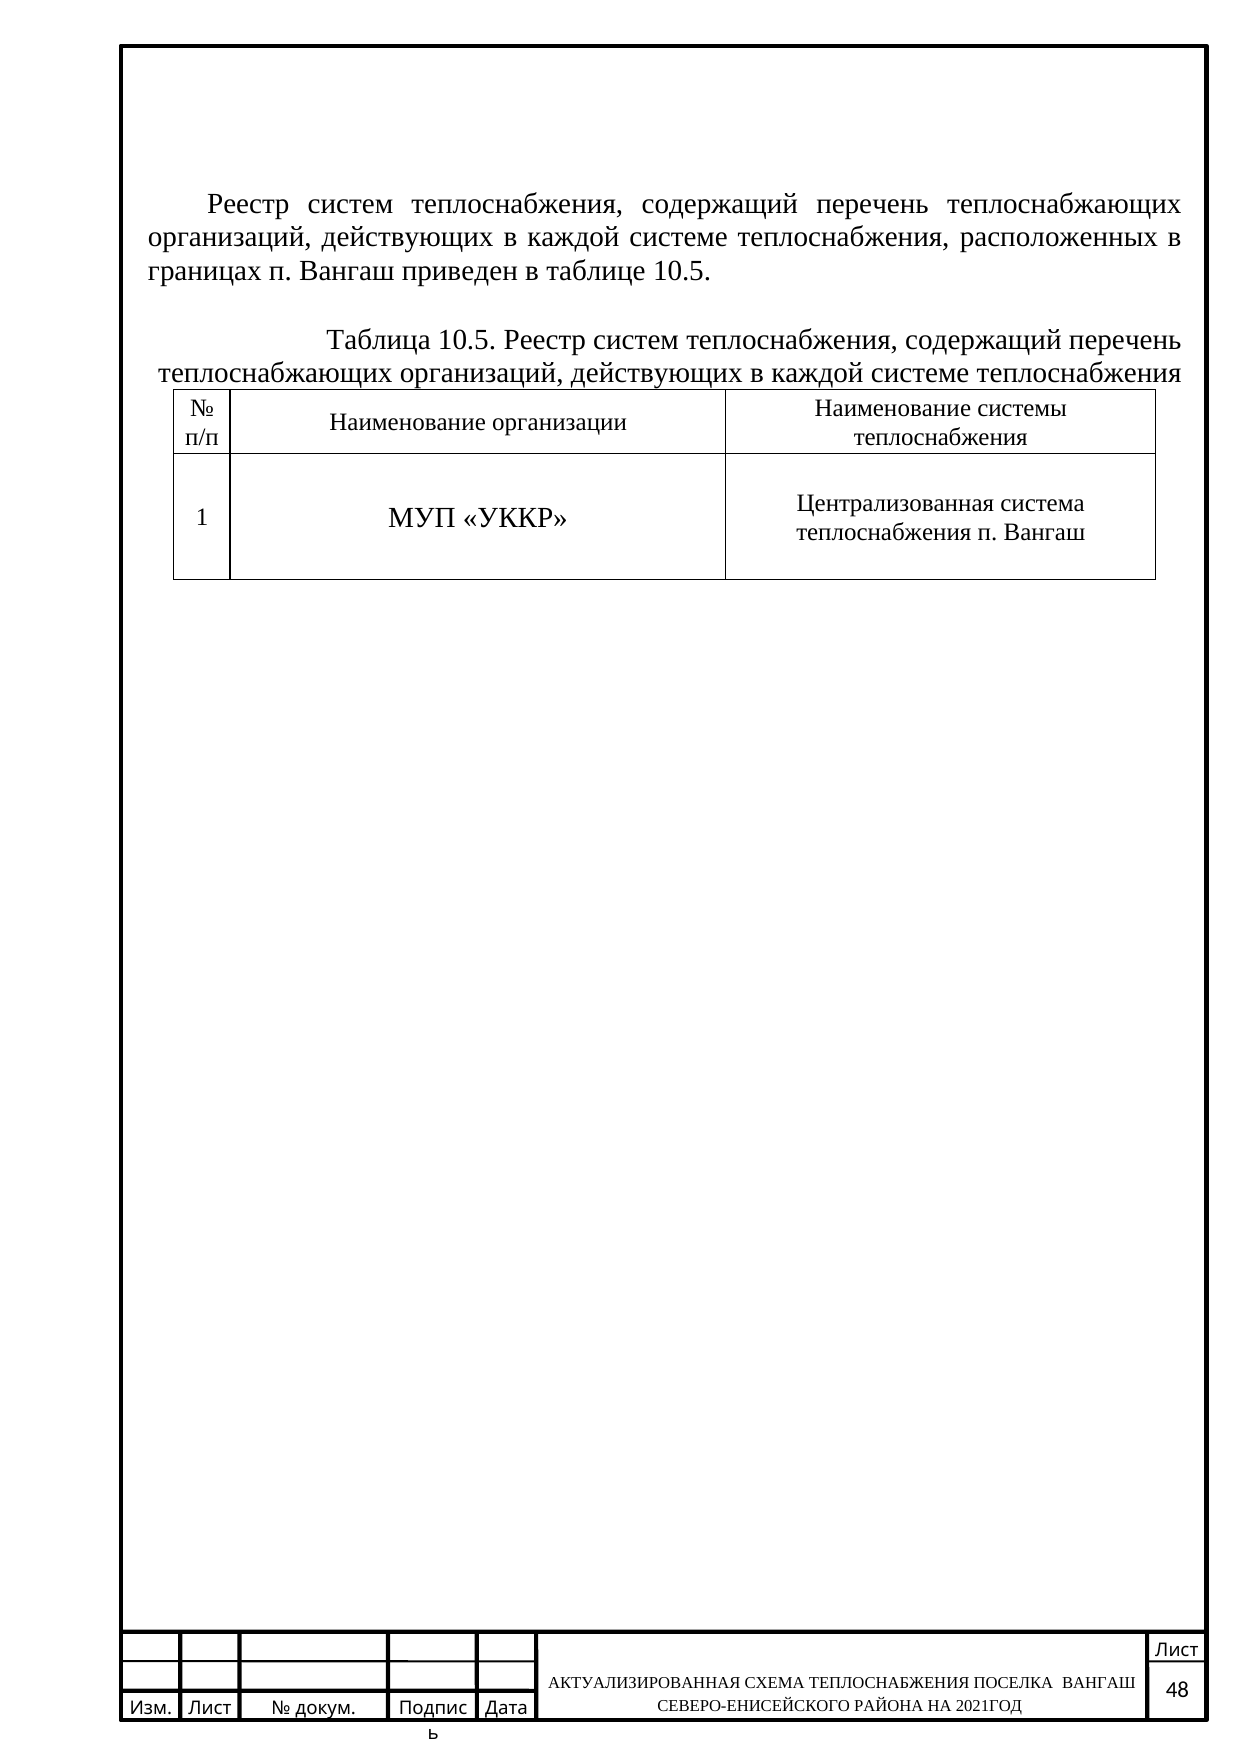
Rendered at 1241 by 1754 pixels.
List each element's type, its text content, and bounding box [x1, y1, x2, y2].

table_cell МУП «УККР» [231, 454, 725, 579]
table_cell 1 [174, 454, 229, 579]
table_header Наименование системы теплоснабжения [726, 390, 1155, 453]
text Реестр систем теплоснабжения, содержащий перечень теплоснабжающих организаций, действующих в каждой системе теплоснабжения, расположенных в границах п. Вангаш приведен в таблице 10.5. [148, 186, 1181, 286]
table_header № п/п [174, 390, 229, 453]
text Таблица 10.5. Реестр систем теплоснабжения, содержащий перечень теплоснабжающих организаций, действующих в каждой системе теплоснабжения [148, 322, 1181, 389]
table_cell Централизованная система теплоснабжения п. Вангаш [726, 454, 1155, 579]
table_header Наименование организации [231, 390, 725, 453]
